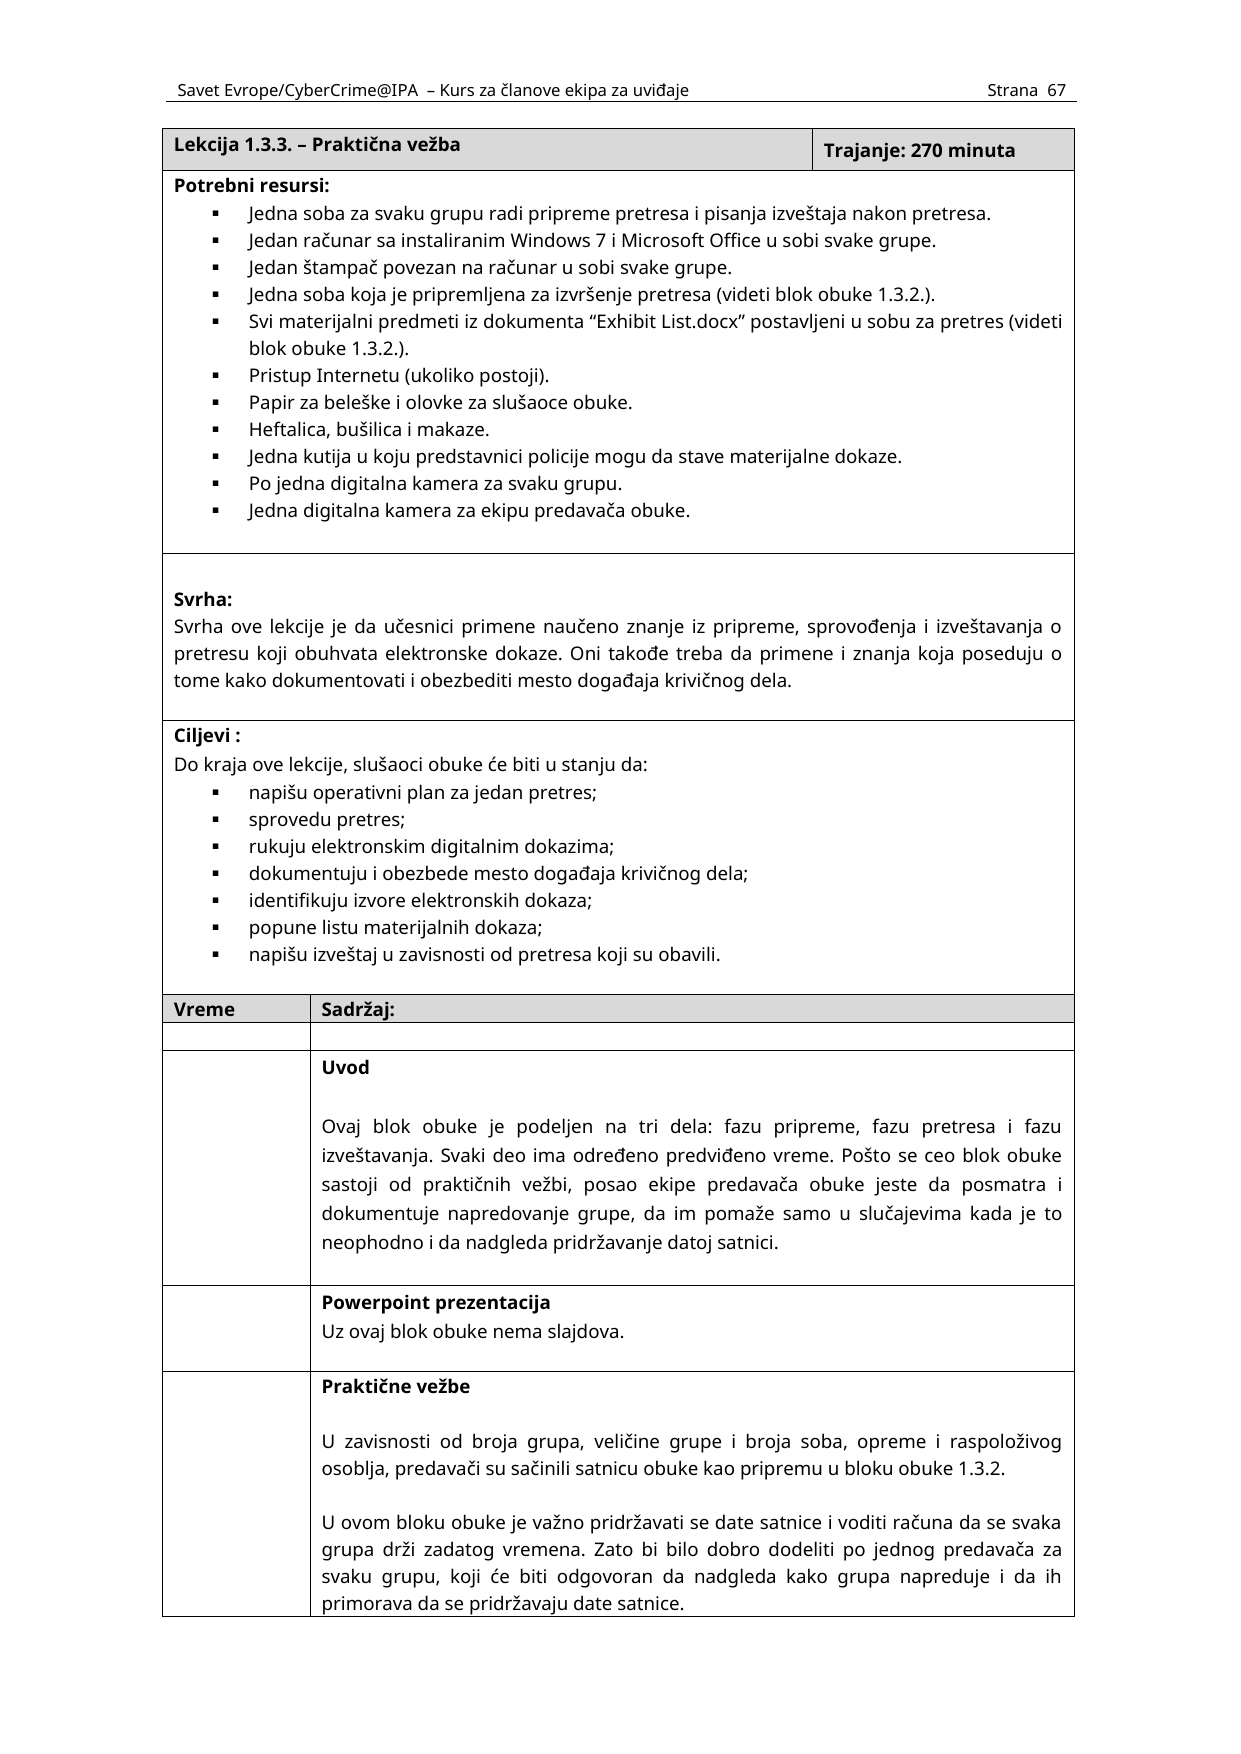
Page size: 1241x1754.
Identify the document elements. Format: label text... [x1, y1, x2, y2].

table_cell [311, 1372, 1074, 1616]
table_cell Sadržaj: [311, 995, 1074, 1022]
table_cell [163, 1286, 310, 1371]
table_cell Potrebni resursi: Jedna soba za svaku grupu radi pripreme pretresa i pisanja izveštaja nakon pretresa. Jedan računar sa instaliranim Windows 7 i Microsoft Office u sobi svake grupe. Jedan štampač povezan na računar u sobi svake grupe. Jedna soba koja je pripremljena za izvršenje pretresa (videti blok obuke 1.3.2.). Svi materijalni predmeti iz dokumenta “Exhibit List.docx” postavljeni u sobu za pretres (videti blok obuke 1.3.2.). Pristup Internetu (ukoliko postoji). Papir za beleške i olovke za slušaoce obuke. Heftalica, bušilica i makaze. Jedna kutija u koju predstavnici policije mogu da stave materijalne dokaze. Po jedna digitalna kamera za svaku grupu. Jedna digitalna kamera za ekipu predavača obuke. [163, 171, 1074, 552]
table_header Trajanje: 270 minuta [813, 129, 1074, 170]
table_cell [163, 1023, 310, 1050]
table_cell [311, 1023, 1074, 1050]
table_cell Vreme [163, 995, 310, 1022]
table_cell [163, 1372, 310, 1616]
table_cell Svrha: Svrha ove lekcije je da učesnici primene naučeno znanje iz pripreme, sprovođenja i izveštavanja o pretresu koji obuhvata elektronske dokaze. Oni takođe treba da primene i znanja koja poseduju o tome kako dokumentovati i obezbediti mesto događaja krivičnog dela. [163, 554, 1074, 720]
table_cell Ciljevi : Do kraja ove lekcije, slušaoci obuke će biti u stanju da: napišu operativni plan za jedan pretres; sprovedu pretres; rukuju elektronskim digitalnim dokazima; dokumentuju i obezbede mesto događaja krivičnog dela; identifikuju izvore elektronskih dokaza; popune listu materijalnih dokaza; napišu izveštaj u zavisnosti od pretresa koji su obavili. [163, 721, 1074, 994]
table_cell Uvod Ovaj blok obuke je podeljen na tri dela: fazu pripreme, fazu pretresa i fazu izveštavanja. Svaki deo ima određeno predviđeno vreme. Pošto se ceo blok obuke sastoji od praktičnih vežbi, posao ekipe predavača obuke jeste da posmatra i dokumentuje napredovanje grupe, da im pomaže samo u slučajevima kada je to neophodno i da nadgleda pridržavanje datoj satnici. [311, 1051, 1074, 1285]
table_cell Powerpoint prezentacija Uz ovaj blok obuke nema slajdova. [311, 1286, 1074, 1371]
table_header Lekcija 1.3.3. – Praktična vežba [163, 129, 812, 170]
table_cell [163, 1051, 310, 1285]
